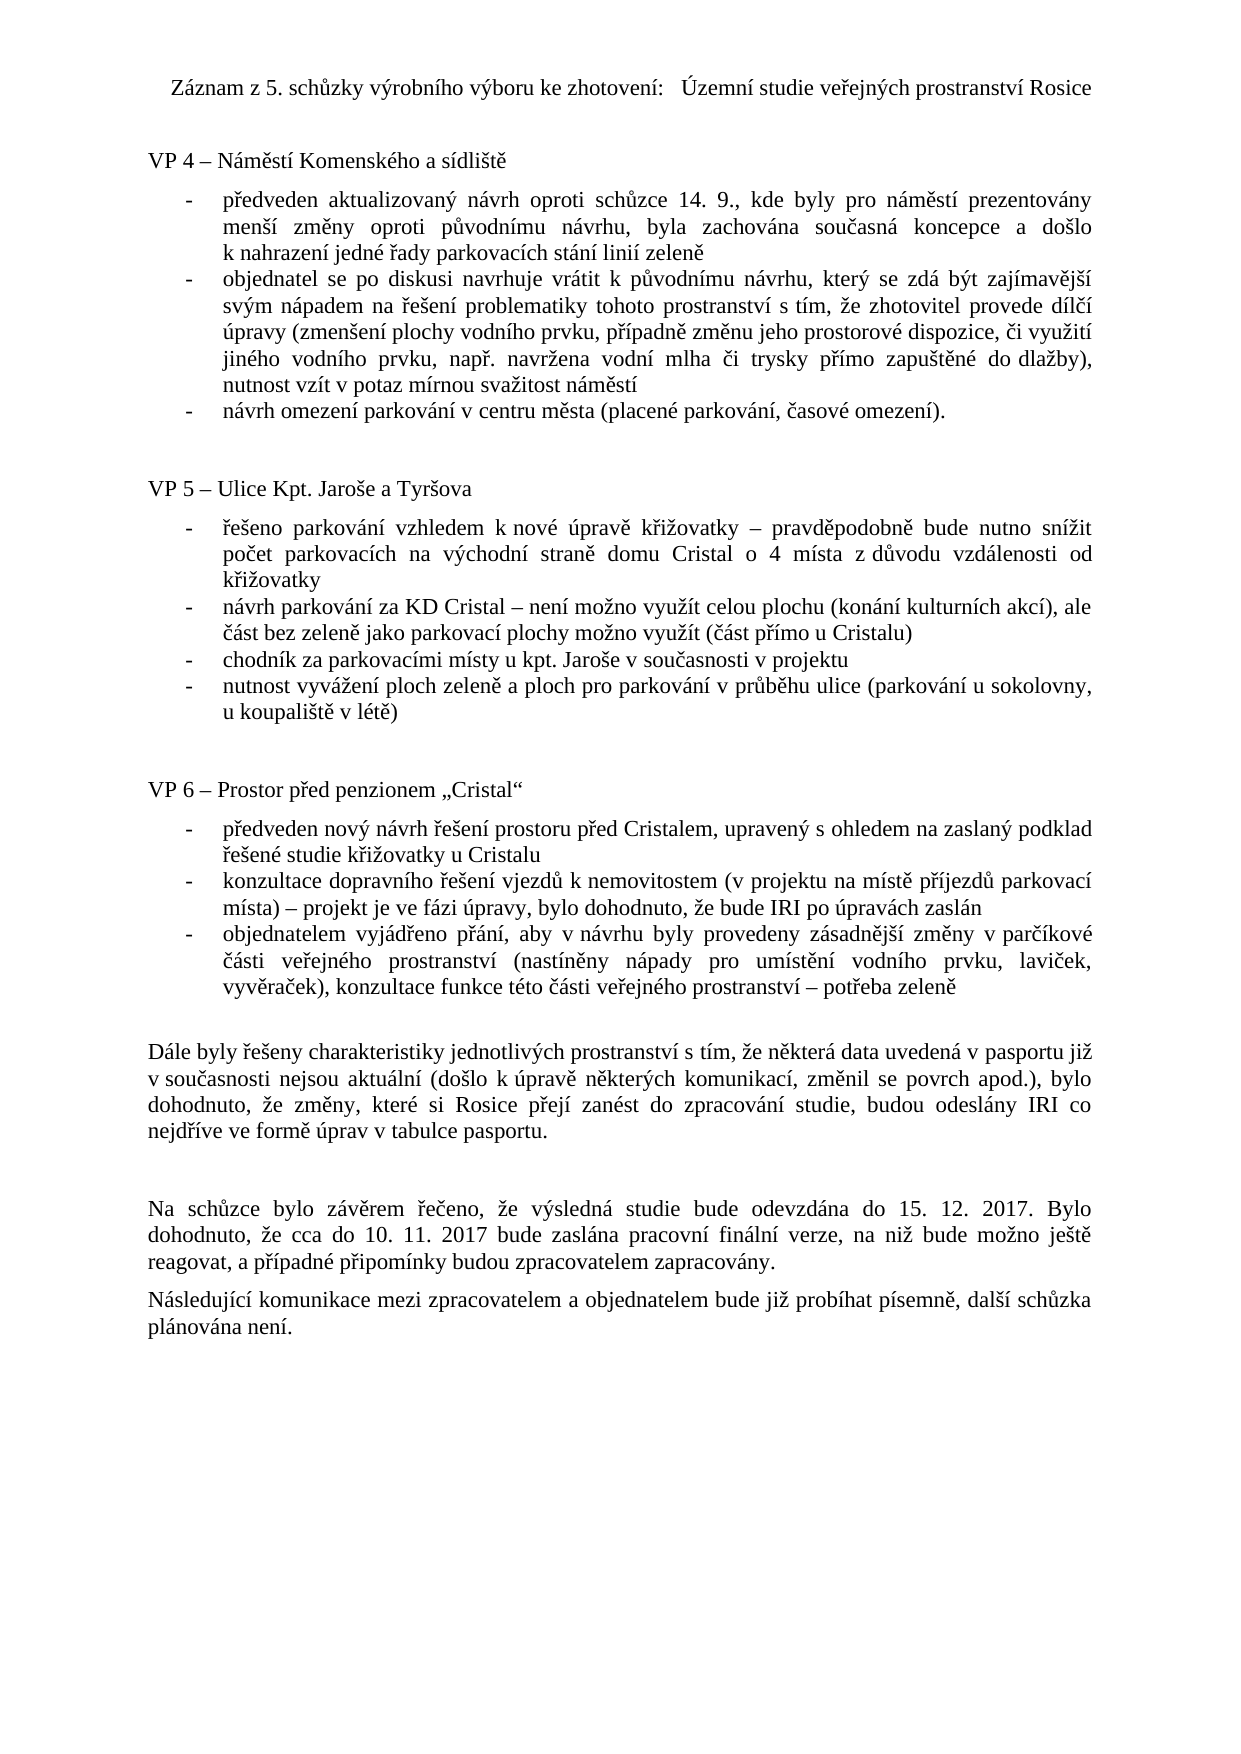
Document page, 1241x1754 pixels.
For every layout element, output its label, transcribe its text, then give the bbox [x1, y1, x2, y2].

list řešeno parkování vzhledem k nové úpravě křižovatky – pravděpodobně bude nutno snížit počet parkovacích na východní straně domu Cristal o 4 místa z důvodu vzdálenosti od křižovatky [185, 514, 1093, 593]
list objednatel se po diskusi navrhuje vrátit k původnímu návrhu, který se zdá být zajímavější svým nápadem na řešení problematiky tohoto prostranství s tím, že zhotovitel provede dílčí úpravy (zmenšení plochy vodního prvku, případně změnu jeho prostorové dispozice, či využití jiného vodního prvku, např. navržena vodní mlha či trysky přímo zapuštěné do dlažby), nutnost vzít v potaz mírnou svažitost náměstí [185, 266, 1093, 397]
list konzultace dopravního řešení vjezdů k nemovitostem (v projektu na místě příjezdů parkovací místa) – projekt je ve fázi úpravy, bylo dohodnuto, že bude IRI po úpravách zaslán [185, 868, 1093, 920]
text VP 6 – Prostor před penzionem „Cristal“ [148, 776, 1093, 802]
text VP 5 – Ulice Kpt. Jaroše a Tyršova [148, 475, 1093, 501]
list návrh parkování za KD Cristal – není možno využít celou plochu (konání kulturních akcí), ale část bez zeleně jako parkovací plochy možno využít (část přímo u Cristalu) [185, 593, 1093, 646]
list návrh omezení parkování v centru města (placené parkování, časové omezení). [185, 397, 1093, 424]
list chodník za parkovacími místy u kpt. Jaroše v současnosti v projektu [185, 646, 1093, 672]
text VP 4 – Náměstí Komenského a sídliště [148, 148, 1093, 174]
list objednatelem vyjádřeno přání, aby v návrhu byly provedeny zásadnější změny v parčíkové části veřejného prostranství (nastíněny nápady pro umístění vodního prvku, laviček, vyvěraček), konzultace funkce této části veřejného prostranství – potřeba zeleně [185, 920, 1093, 999]
list nutnost vyvážení ploch zeleně a ploch pro parkování v průběhu ulice (parkování u sokolovny, u koupaliště v létě) [185, 672, 1093, 725]
text Následující komunikace mezi zpracovatelem a objednatelem bude již probíhat písemně, další schůzka plánována není. [148, 1287, 1093, 1339]
list předveden nový návrh řešení prostoru před Cristalem, upravený s ohledem na zaslaný podklad řešené studie křižovatky u Cristalu [185, 815, 1093, 868]
list předveden aktualizovaný návrh oproti schůzce 14. 9., kde byly pro náměstí prezentovány menší změny oproti původnímu návrhu, byla zachována současná koncepce a došlo k nahrazení jedné řady parkovacích stání linií zeleně [185, 186, 1093, 266]
text Na schůzce bylo závěrem řečeno, že výsledná studie bude odevzdána do 15. 12. 2017. Bylo dohodnuto, že cca do 10. 11. 2017 bude zaslána pracovní finální verze, na niž bude možno ještě reagovat, a případné připomínky budou zpracovatelem zapracovány. [148, 1195, 1093, 1274]
text Dále byly řešeny charakteristiky jednotlivých prostranství s tím, že některá data uvedená v pasportu již v současnosti nejsou aktuální (došlo k úpravě některých komunikací, změnil se povrch apod.), bylo dohodnuto, že změny, které si Rosice přejí zanést do zpracování studie, budou odeslány IRI co nejdříve ve formě úprav v tabulce pasportu. [148, 1038, 1093, 1144]
